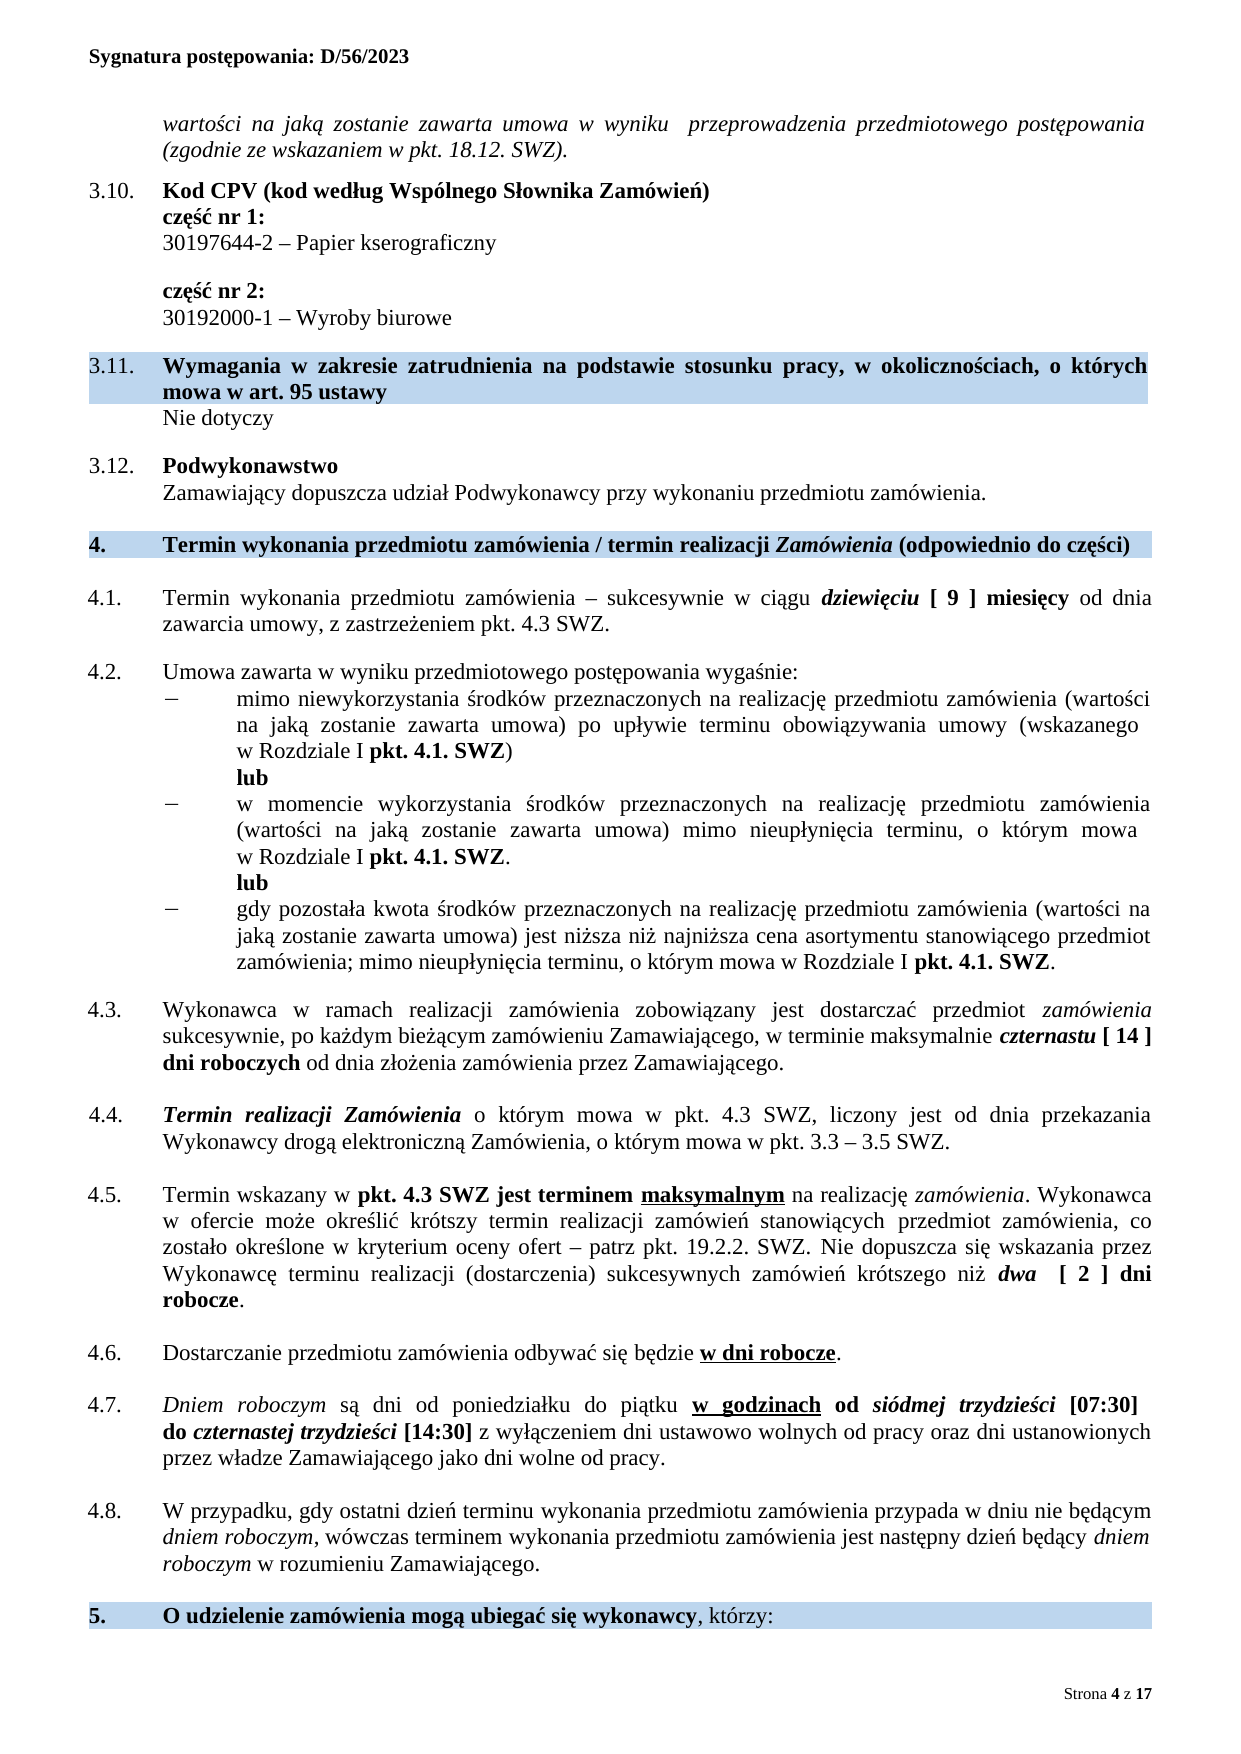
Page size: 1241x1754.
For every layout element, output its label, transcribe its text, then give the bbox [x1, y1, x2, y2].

list Dostarczanie przedmiotu zamówienia odbywać się będzie w dni robocze. [87, 1339, 1152, 1365]
list Wymagania w zakresie zatrudnienia na podstawie stosunku pracy, w okolicznościach, o których mowa w art. 95 ustawy [89, 352, 1148, 404]
list mimo niewykorzystania środków przeznaczonych na realizację przedmiotu zamówienia (wartości na jaką zostanie zawarta umowa) po upływie terminu obowiązywania umowy (wskazanego w Rozdziale I pkt. 4.1. SWZ) [162, 685, 1152, 764]
list gdy pozostała kwota środków przeznaczonych na realizację przedmiotu zamówienia (wartości na jaką zostanie zawarta umowa) jest niższa niż najniższa cena asortymentu stanowiącego przedmiot zamówienia; mimo nieupłynięcia terminu, o którym mowa w Rozdziale I pkt. 4.1. SWZ. [162, 896, 1152, 974]
list Umowa zawarta w wyniku przedmiotowego postępowania wygaśnie: [87, 658, 1152, 685]
list Podwykonawstwo [89, 452, 1148, 479]
list Termin wykonania przedmiotu zamówienia – sukcesywnie w ciągu dziewięciu [ 9 ] miesięcy od dnia zawarcia umowy, z zastrzeżeniem pkt. 4.3 SWZ. [87, 584, 1152, 637]
text część nr 2: [162, 277, 1148, 304]
text część nr 1: [162, 203, 1148, 229]
list Kod CPV (kod według Wspólnego Słownika Zamówień) [89, 177, 1148, 203]
list Termin wykonania przedmiotu zamówienia / termin realizacji Zamówienia (odpowiednio do części) [89, 531, 1152, 558]
list W przypadku, gdy ostatni dzień terminu wykonania przedmiotu zamówienia przypada w dniu nie będącym dniem roboczym, wówczas terminem wykonania przedmiotu zamówienia jest następny dzień będący dniem roboczym w rozumieniu Zamawiającego. [87, 1497, 1152, 1576]
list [89, 110, 1148, 162]
list Wykonawca w ramach realizacji zamówienia zobowiązany jest dostarczać przedmiot zamówienia sukcesywnie, po każdym bieżącym zamówieniu Zamawiającego, w terminie maksymalnie czternastu [ 14 ] dni roboczych od dnia złożenia zamówienia przez Zamawiającego. [87, 996, 1152, 1075]
list lub [236, 764, 1152, 790]
list Dniem roboczym są dni od poniedziałku do piątku w godzinach od siódmej trzydzieści [07:30] do czternastej trzydzieści [14:30] z wyłączeniem dni ustawowo wolnych od pracy oraz dni ustanowionych przez władze Zamawiającego jako dni wolne od pracy. [87, 1391, 1152, 1471]
list Termin realizacji Zamówienia o którym mowa w pkt. 4.3 SWZ, liczony jest od dnia przekazania Wykonawcy drogą elektroniczną Zamówienia, o którym mowa w pkt. 3.3 – 3.5 SWZ. [89, 1102, 1152, 1154]
list O udzielenie zamówienia mogą ubiegać się wykonawcy, którzy: [89, 1602, 1152, 1629]
list Nie dotyczy [162, 404, 1148, 431]
text Zamawiający dopuszcza udział Podwykonawcy przy wykonaniu przedmiotu zamówienia. [162, 479, 1152, 505]
list lub [236, 869, 1152, 896]
text 30192000-1 – Wyroby biurowe [162, 304, 1148, 330]
list w momencie wykorzystania środków przeznaczonych na realizację przedmiotu zamówienia (wartości na jaką zostanie zawarta umowa) mimo nieupłynięcia terminu, o którym mowa w Rozdziale I pkt. 4.1. SWZ. [162, 790, 1152, 869]
text 30197644-2 – Papier kserograficzny [162, 229, 1148, 256]
list Termin wskazany w pkt. 4.3 SWZ jest terminem maksymalnym na realizację zamówienia. Wykonawca w ofercie może określić krótszy termin realizacji zamówień stanowiących przedmiot zamówienia, co zostało określone w kryterium oceny ofert – patrz pkt. 19.2.2. SWZ. Nie dopuszcza się wskazania przez Wykonawcę terminu realizacji (dostarczenia) sukcesywnych zamówień krótszego niż dwa [ 2 ] dni robocze. [87, 1181, 1152, 1312]
